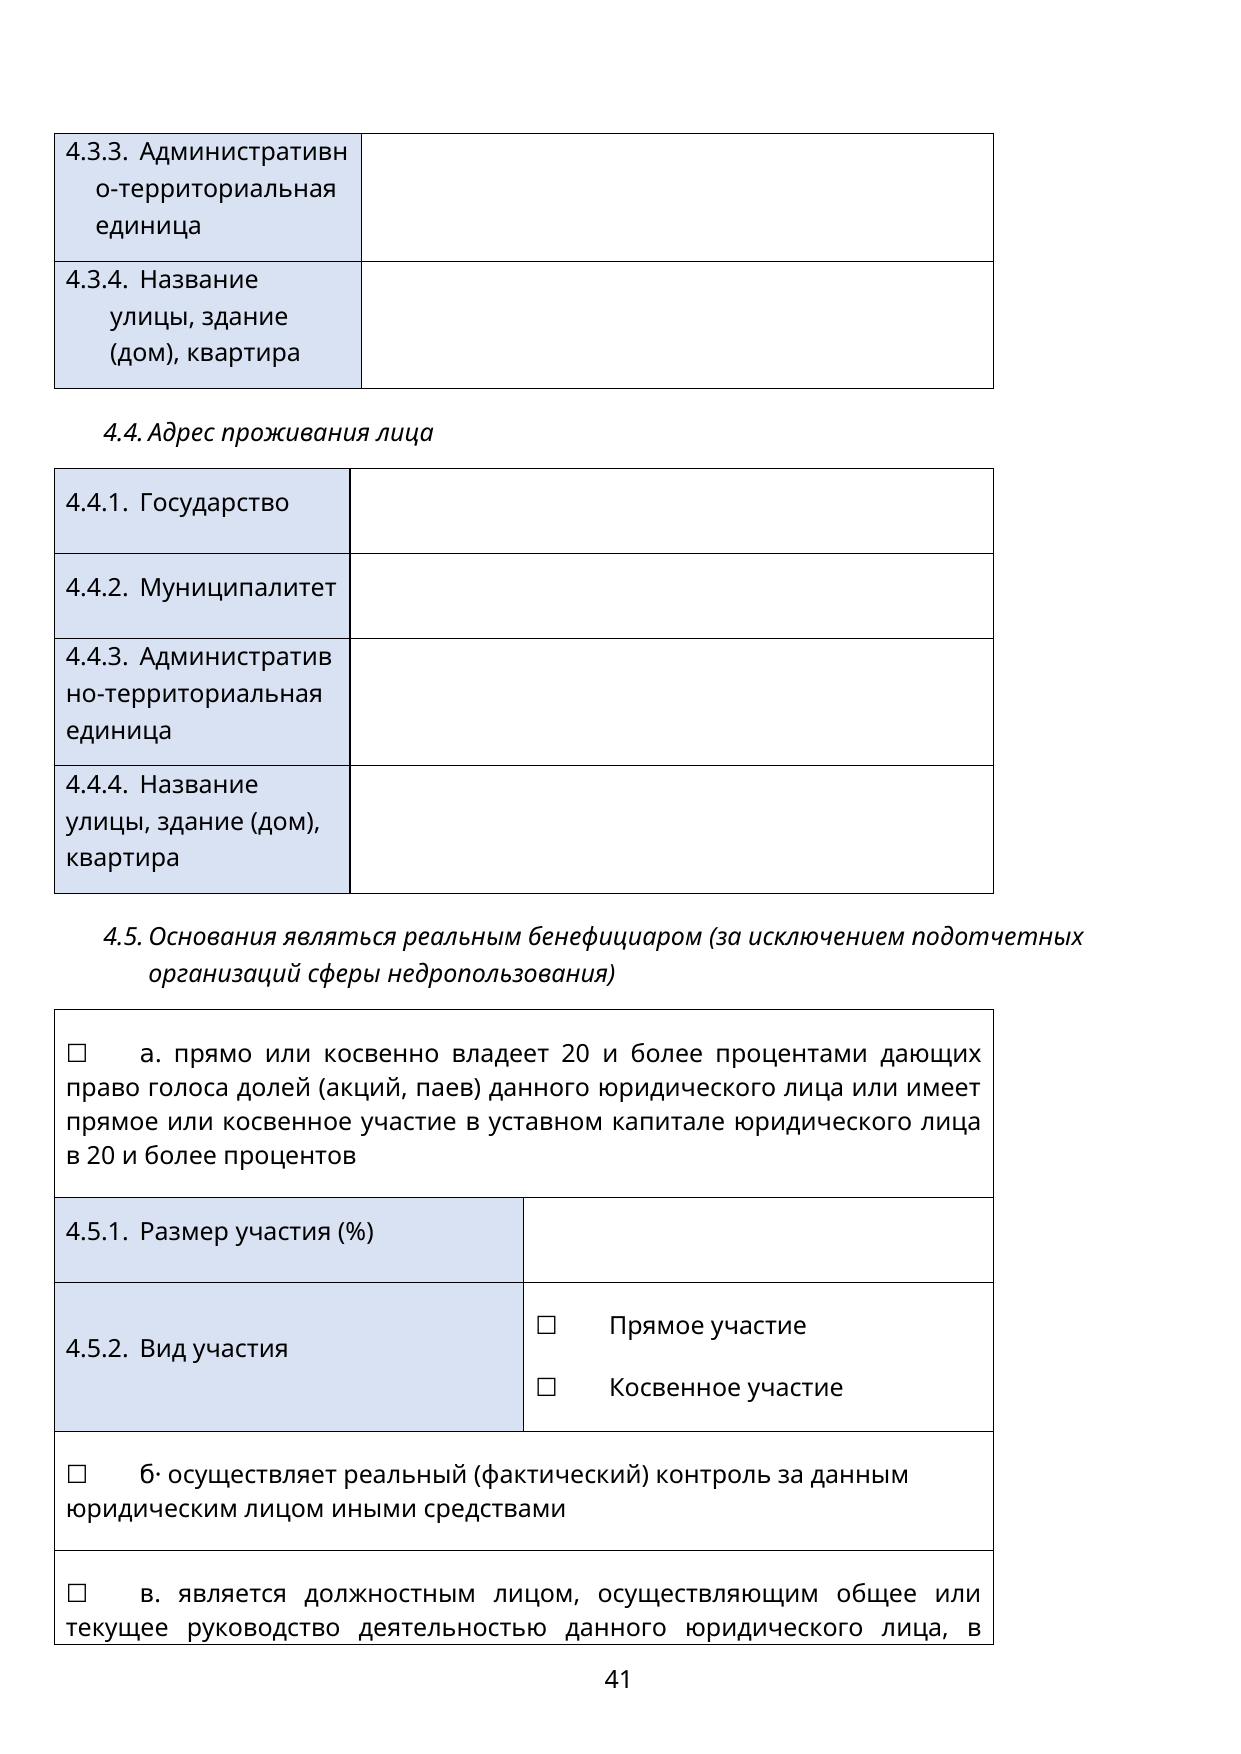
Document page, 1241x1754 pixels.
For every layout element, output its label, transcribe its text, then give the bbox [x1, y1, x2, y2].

list Адрес проживания лица [103, 414, 1172, 448]
table_cell [362, 134, 993, 261]
table_header а. прямо или косвенно владеет 20 и более процентами дающих право голоса долей (акций, паев) данного юридического лица или имеет прямое или косвенное участие в уставном капитале юридического лица в 20 и более процентов [55, 1010, 993, 1197]
table_cell [524, 1198, 993, 1282]
table_cell Административно-территориальная единица [55, 639, 349, 765]
table_cell Название улицы, здание (дом), квартира [55, 262, 361, 388]
table_cell Муниципалитет [55, 554, 349, 638]
table_cell Вид участия [55, 1283, 523, 1431]
table_cell [362, 262, 993, 388]
table_cell Название улицы, здание (дом), квартира [55, 766, 349, 893]
list Основания являться реальным бенефициаром (за исключением подотчетных организаций сферы недропользования) [103, 919, 1172, 990]
table_header Государство [55, 469, 349, 553]
table_cell Административно-территориальная единица [55, 134, 361, 261]
table_cell [351, 554, 993, 638]
table_cell Размер участия (%) [55, 1198, 523, 1282]
table_cell [351, 639, 993, 765]
table_cell Прямое участие Косвенное участие [524, 1283, 993, 1431]
table_header [351, 469, 993, 553]
table_cell б․ осуществляет реальный (фактический) контроль за данным юридическим лицом иными средствами [55, 1432, 993, 1550]
table_cell [351, 766, 993, 893]
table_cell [55, 1551, 993, 1644]
